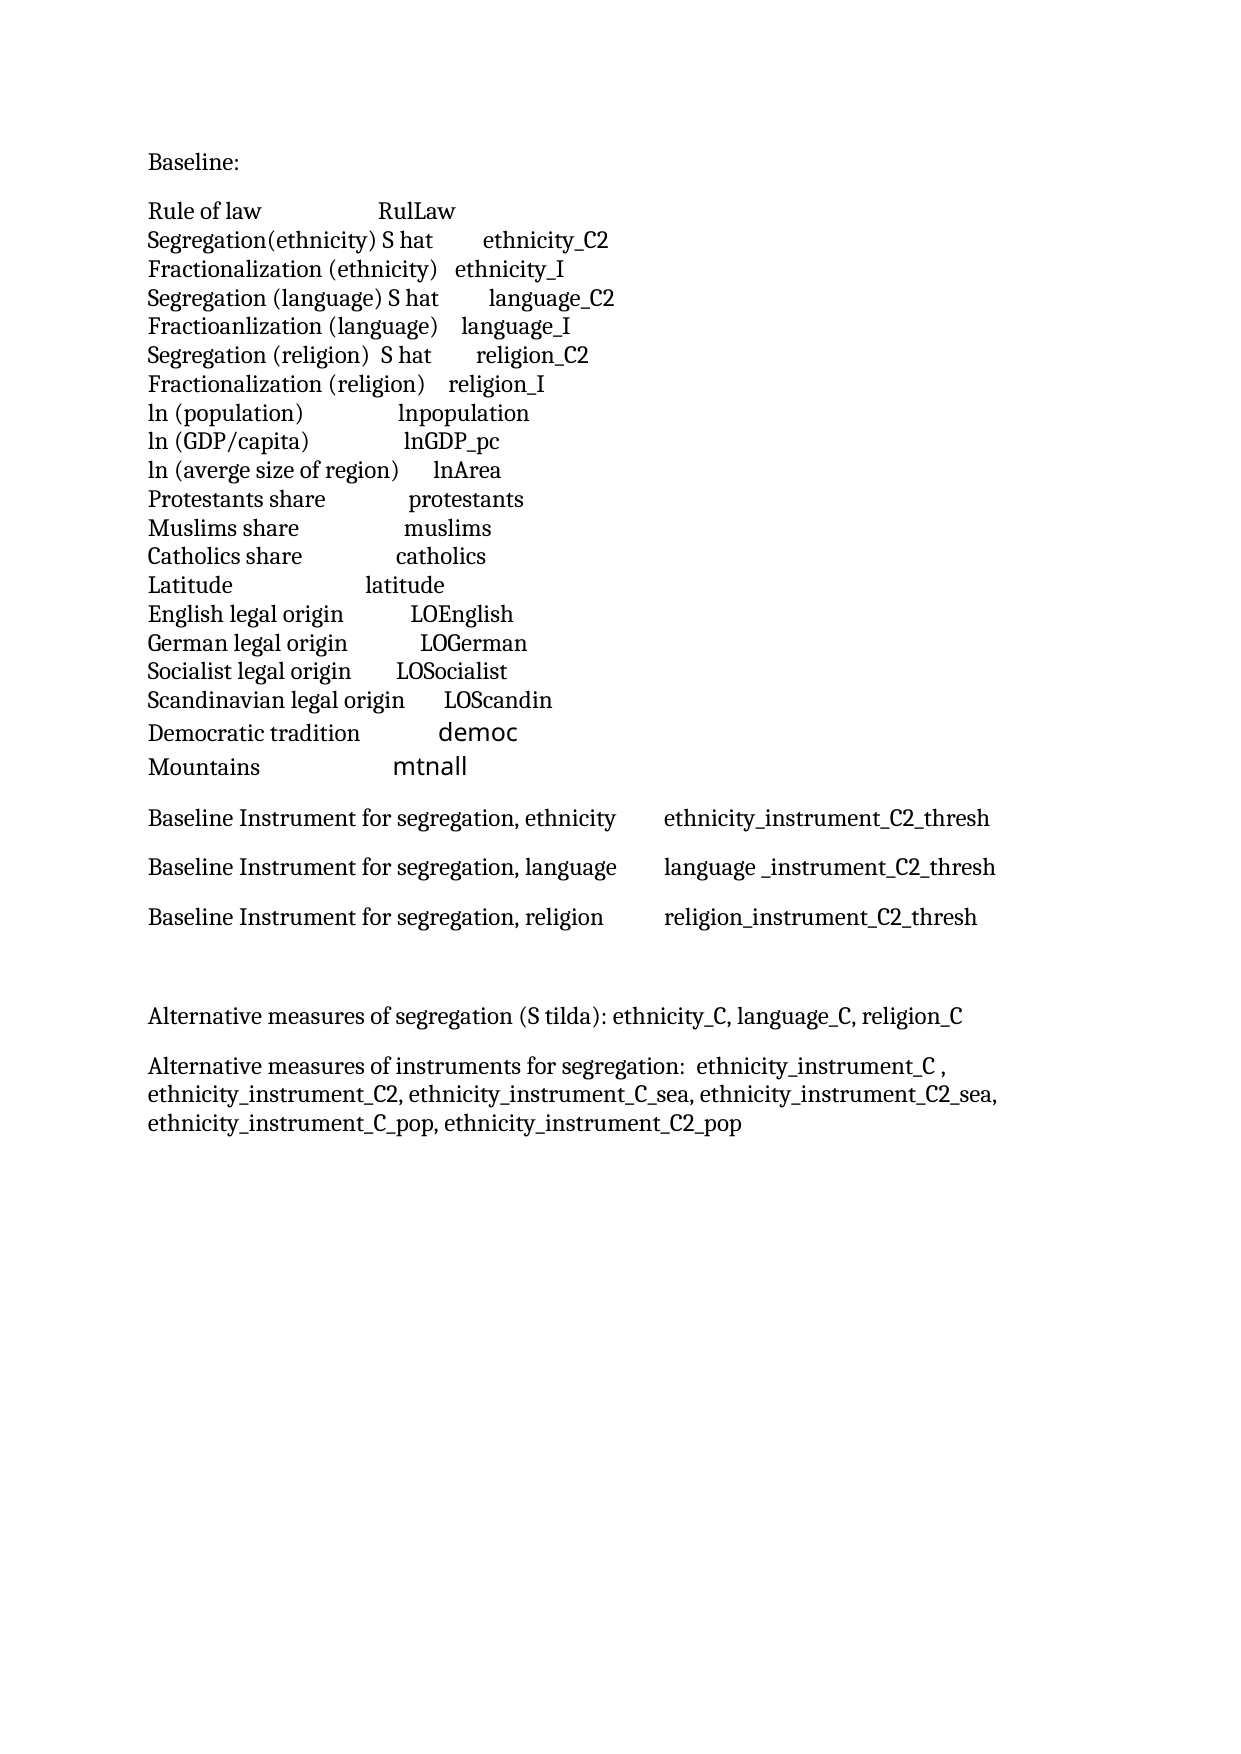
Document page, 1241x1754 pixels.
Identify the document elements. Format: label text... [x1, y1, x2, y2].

text Baseline Instrument for segregation, ethnicity ethnicity_instrument_C2_thresh [148, 804, 1093, 832]
text Baseline: [148, 148, 1093, 176]
text Rule of law RulLaw Segregation(ethnicity) S hat ethnicity_C2 Fractionalization (ethnicity) ethnicity_I Segregation (language) S hat language_C2 Fractioanlization (language) language_I Segregation (religion) S hat religion_C2 Fractionalization (religion) religion_I ln (population) lnpopulation ln (GDP/capita) lnGDP_pc ln (averge size of region) lnArea Protestants share protestants Muslims share muslims Catholics share catholics Latitude latitude English legal origin LOEnglish German legal origin LOGerman Socialist legal origin LOSocialist Scandinavian legal origin LOScandin Democratic tradition democ Mountains mtnall [148, 197, 1093, 783]
text Alternative measures of segregation (S tilda): ethnicity_C, language_C, religion_C [148, 1002, 1093, 1031]
text Baseline Instrument for segregation, language language _instrument_C2_thresh [148, 853, 1093, 882]
text Baseline Instrument for segregation, religion religion_instrument_C2_thresh [148, 903, 1093, 932]
text Alternative measures of instruments for segregation: ethnicity_instrument_C , ethnicity_instrument_C2, ethnicity_instrument_C_sea, ethnicity_instrument_C2_sea, ethnicity_instrument_C_pop, ethnicity_instrument_C2_pop [148, 1052, 1093, 1138]
